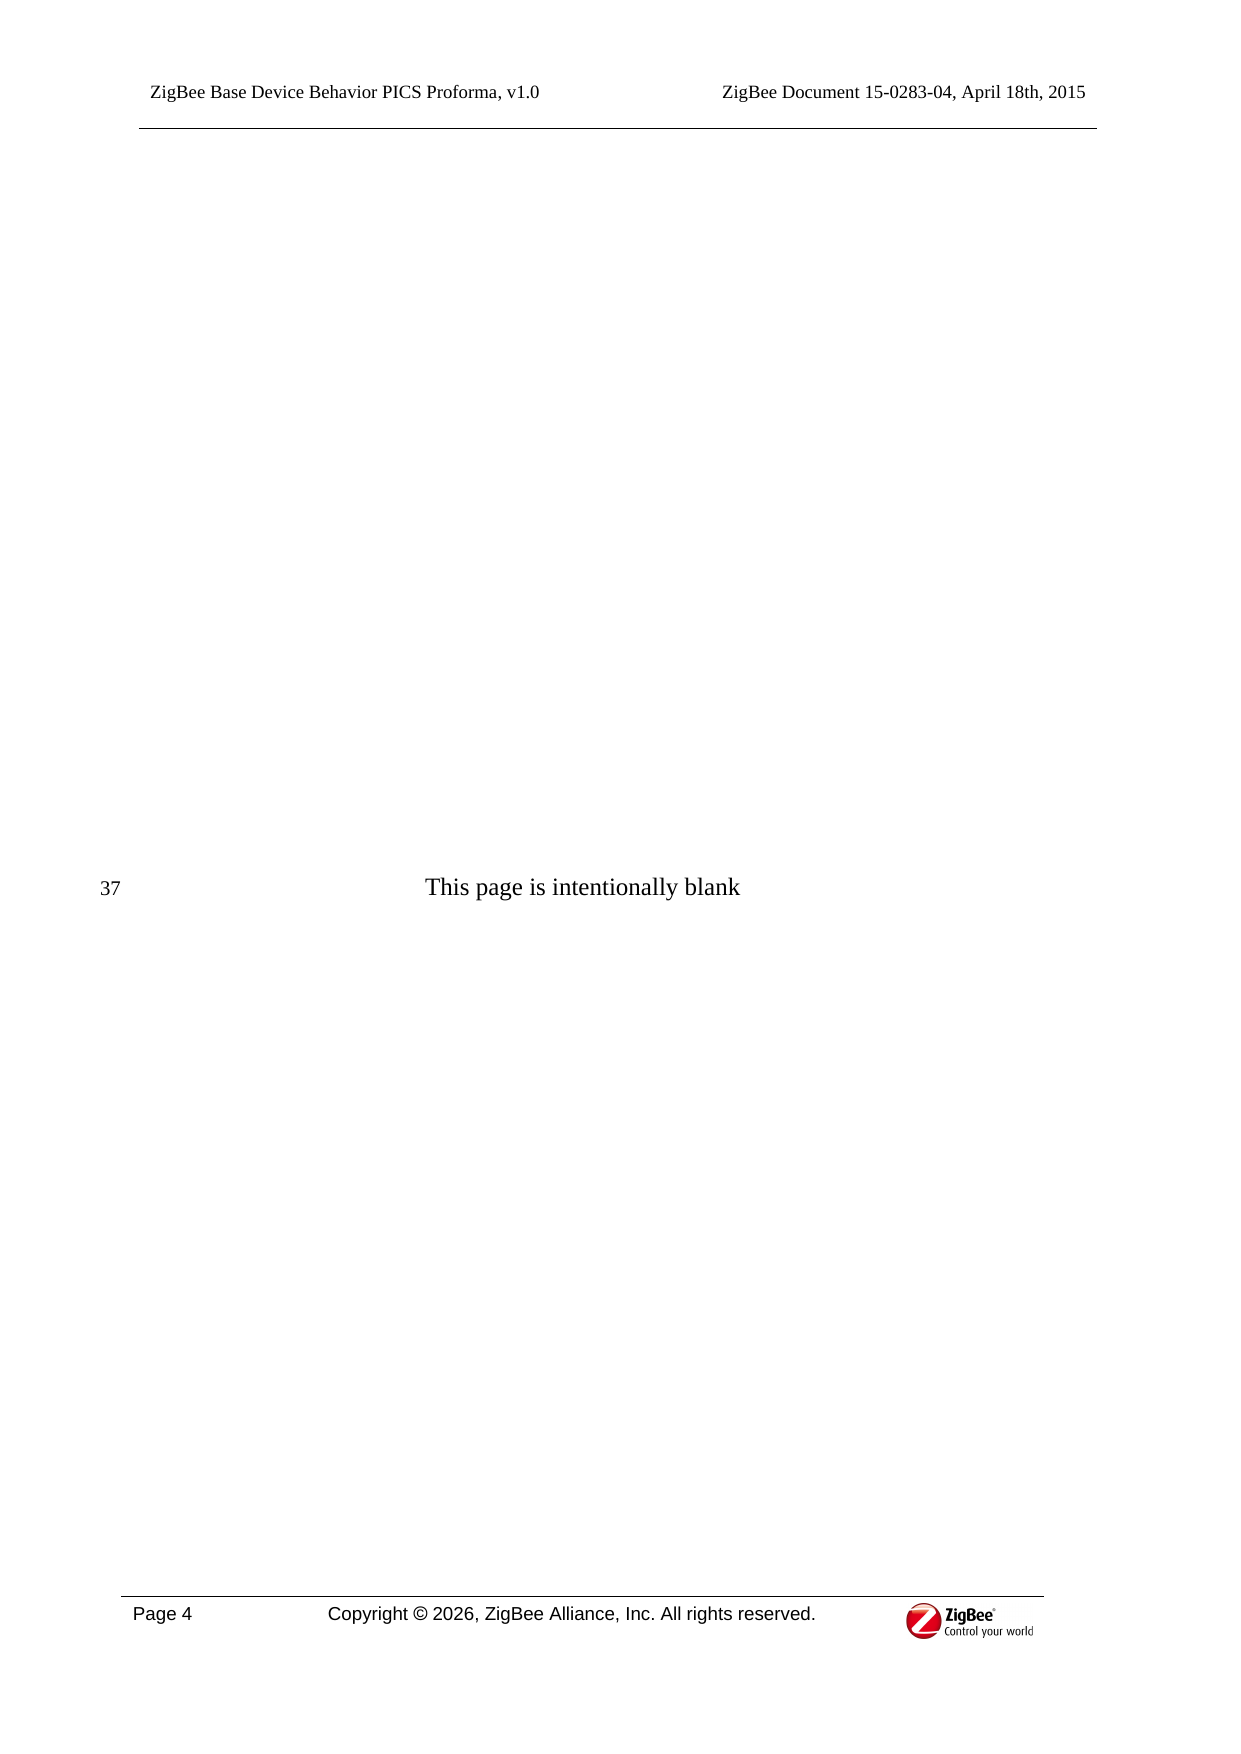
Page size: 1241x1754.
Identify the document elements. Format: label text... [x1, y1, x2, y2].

text This page is intentionally blank [150, 872, 1015, 900]
picture [906, 1603, 1033, 1639]
